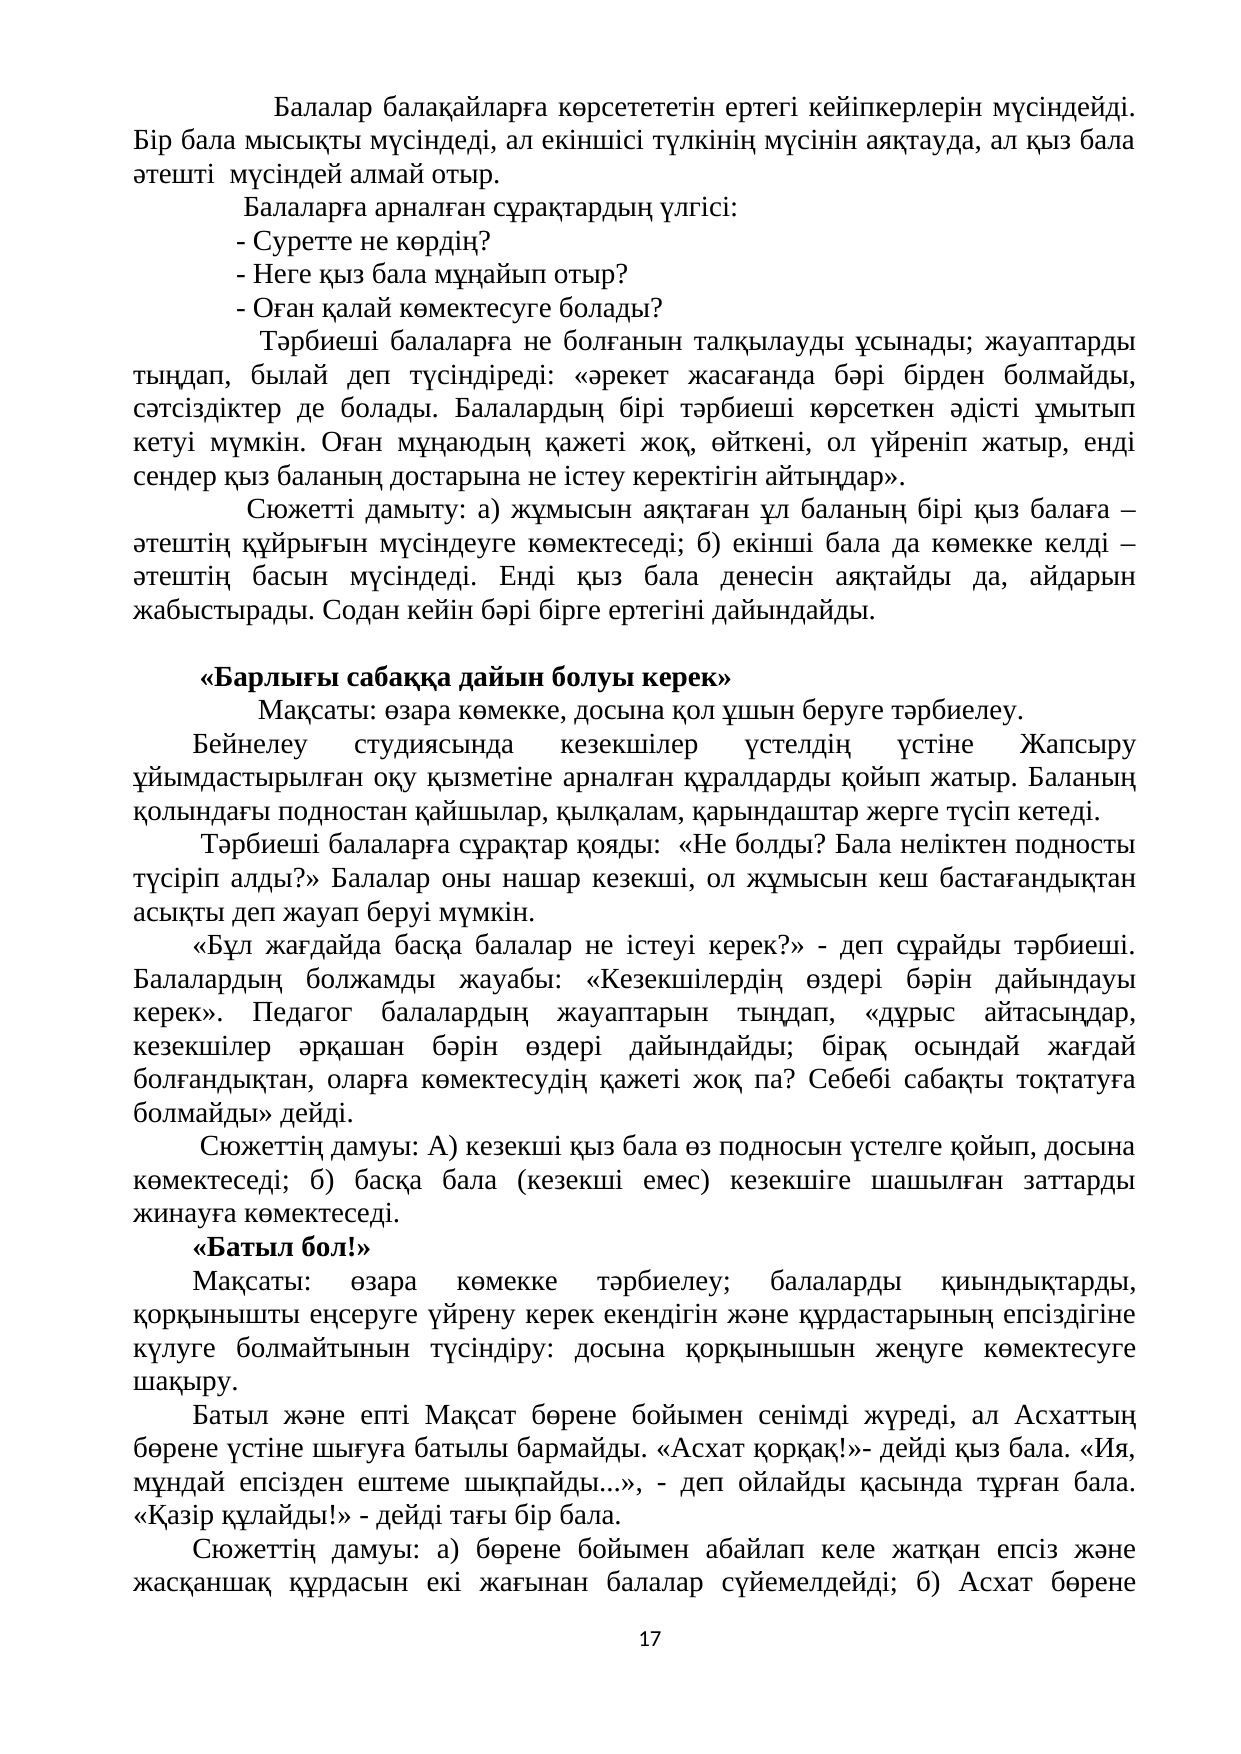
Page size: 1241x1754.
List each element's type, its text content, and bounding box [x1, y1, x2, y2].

text Бейнелеу студиясында кезекшілер үстелдің үстіне Жапсыру ұйымдастырылған оқу қызметіне арналған құралдарды қойып жатыр. Баланың қолындағы подностан қайшылар, қылқалам, қарындаштар жерге түсіп кетеді. [133, 726, 1137, 827]
text Мақсаты: өзара көмекке, досына қол ұшын беруге тәрбиелеу. [133, 692, 1137, 726]
text Балаларға арналған сұрақтардың үлгісі: [133, 189, 1137, 223]
text Мақсаты: өзара көмекке тәрбиелеу; балаларды қиындықтарды, қорқынышты еңсеруге үйрену керек екендігін және құрдастарының епсіздігіне күлуге болмайтынын түсіндіру: досына қорқынышын жеңуге көмектесуге шақыру. [133, 1263, 1137, 1397]
text Батыл және епті Мақсат бөрене бойымен сенімді жүреді, ал Асхаттың бөрене үстіне шығуға батылы бармайды. «Асхат қорқақ!»- дейді қыз бала. «Ия, мұндай епсізден ештеме шықпайды...», - деп ойлайды қасында тұрған бала. «Қазір құлайды!» - дейді тағы бір бала. [133, 1397, 1137, 1531]
text «Бұл жағдайда басқа балалар не істеуі керек?» - деп сұрайды тәрбиеші. Балалардың болжамды жауабы: «Кезекшілердің өздері бәрін дайындауы керек». Педагог балалардың жауаптарын тыңдап, «дұрыс айтасыңдар, кезекшілер әрқашан бәрін өздері дайындайды; бірақ осындай жағдай болғандықтан, оларға көмектесудің қажеті жоқ па? Себебі сабақты тоқтатуға болмайды» дейді. [133, 927, 1137, 1128]
text - Оған қалай көмектесуге болады? [133, 290, 1137, 323]
text Тәрбиеші балаларға сұрақтар қояды: «Не болды? Бала неліктен подносты түсіріп алды?» Балалар оны нашар кезекші, ол жұмысын кеш бастағандықтан асықты деп жауап беруі мүмкін. [133, 827, 1137, 927]
text - Неге қыз бала мұңайып отыр? [133, 256, 1137, 290]
text Сюжетті дамыту: а) жұмысын аяқтаған ұл баланың бірі қыз балаға – әтештің құйрығын мүсіндеуге көмектеседі; б) екінші бала да көмекке келді –әтештің басын мүсіндеді. Енді қыз бала денесін аяқтайды да, айдарын жабыстырады. Содан кейін бәрі бірге ертегіні дайындайды. [133, 491, 1137, 625]
text «Батыл бол!» [133, 1229, 1137, 1263]
text Тәрбиеші балаларға не болғанын талқылауды ұсынады; жауаптарды тыңдап, былай деп түсіндіреді: «әрекет жасағанда бәрі бірден болмайды, сәтсіздіктер де болады. Балалардың бірі тәрбиеші көрсеткен әдісті ұмытып кетуі мүмкін. Оған мұңаюдың қажеті жоқ, өйткені, ол үйреніп жатыр, енді сендер қыз баланың достарына не істеу керектігін айтыңдар». [133, 323, 1137, 491]
text «Барлығы сабаққа дайын болуы керек» [133, 659, 1137, 692]
text Сюжеттің дамуы: А) кезекші қыз бала өз подносын үстелге қойып, досына көмектеседі; б) басқа бала (кезекші емес) кезекшіге шашылған заттарды жинауға көмектеседі. [133, 1128, 1137, 1229]
text Балалар балақайларға көрсетететін ертегі кейіпкерлерін мүсіндейді. Бір бала мысықты мүсіндеді, ал екіншісі түлкінің мүсінін аяқтауда, ал қыз бала әтешті мүсіндей алмай отыр. [133, 89, 1137, 189]
text - Суретте не көрдің? [133, 223, 1137, 256]
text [133, 1531, 1137, 1598]
